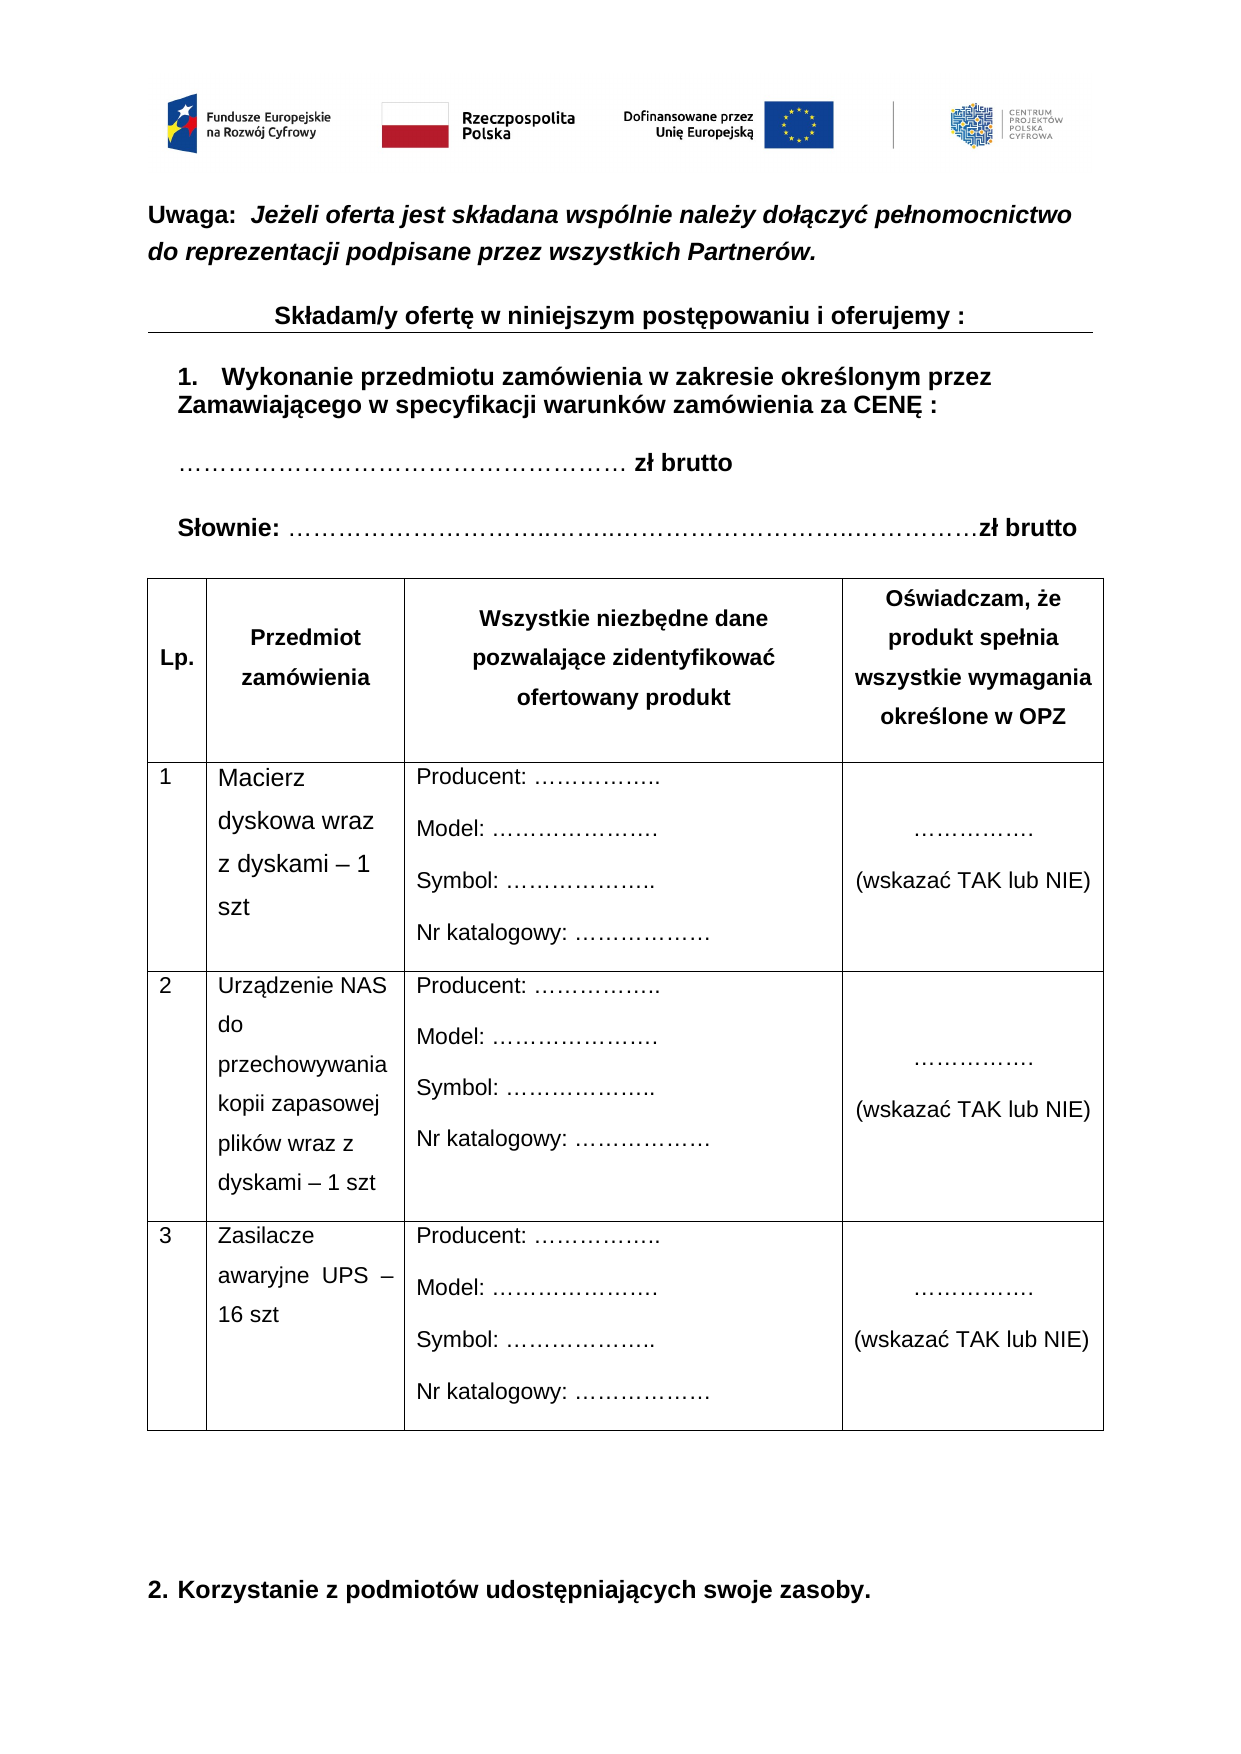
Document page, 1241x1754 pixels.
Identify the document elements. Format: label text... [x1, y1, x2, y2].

picture [148, 73, 1092, 173]
list Korzystanie z podmiotów udostępniających swoje zasoby. [148, 1575, 1093, 1603]
table_header Oświadczam, że produkt spełnia wszystkie wymagania określone w OPZ [843, 579, 1103, 762]
table_cell Producent: …………….. Model: …………………. Symbol: ……………….. Nr katalogowy: ……………… [405, 763, 842, 971]
table_cell Urządzenie NAS do przechowywania kopii zapasowej plików wraz z dyskami – 1 szt [207, 972, 404, 1221]
table_cell 3 [148, 1222, 206, 1430]
table_cell Zasilacze awaryjne UPS – 16 szt [207, 1222, 404, 1430]
table_header Lp. [148, 579, 206, 762]
table_cell ……………. (wskazać TAK lub NIE) [843, 1222, 1103, 1430]
table_cell Producent: …………….. Model: …………………. Symbol: ……………….. Nr katalogowy: ……………… [405, 1222, 842, 1430]
table_cell 1 [148, 763, 206, 971]
list Wykonanie przedmiotu zamówienia w zakresie określonym przez Zamawiającego w specyfikacji warunków zamówienia za CENĘ : [177, 362, 1093, 419]
text Składam/y ofertę w niniejszym postępowaniu i oferujemy : [148, 301, 1093, 332]
text ……………………………………………… zł brutto [177, 448, 1093, 477]
table_header Wszystkie niezbędne dane pozwalające zidentyfikować ofertowany produkt [405, 579, 842, 762]
table_cell ……………. (wskazać TAK lub NIE) [843, 972, 1103, 1221]
table_header Przedmiot zamówienia [207, 579, 404, 762]
table_cell Producent: …………….. Model: …………………. Symbol: ……………….. Nr katalogowy: ……………… [405, 972, 842, 1221]
table_cell Macierz dyskowa wraz z dyskami – 1 szt [207, 763, 404, 971]
table_cell ……………. (wskazać TAK lub NIE) [843, 763, 1103, 971]
table_cell 2 [148, 972, 206, 1221]
text Uwaga: Jeżeli oferta jest składana wspólnie należy dołączyć pełnomocnictwo do reprezentacji podpisane przez wszystkich Partnerów. [148, 201, 1093, 265]
text Słownie: …………………………..……..………………………..……………zł brutto [177, 513, 1093, 541]
